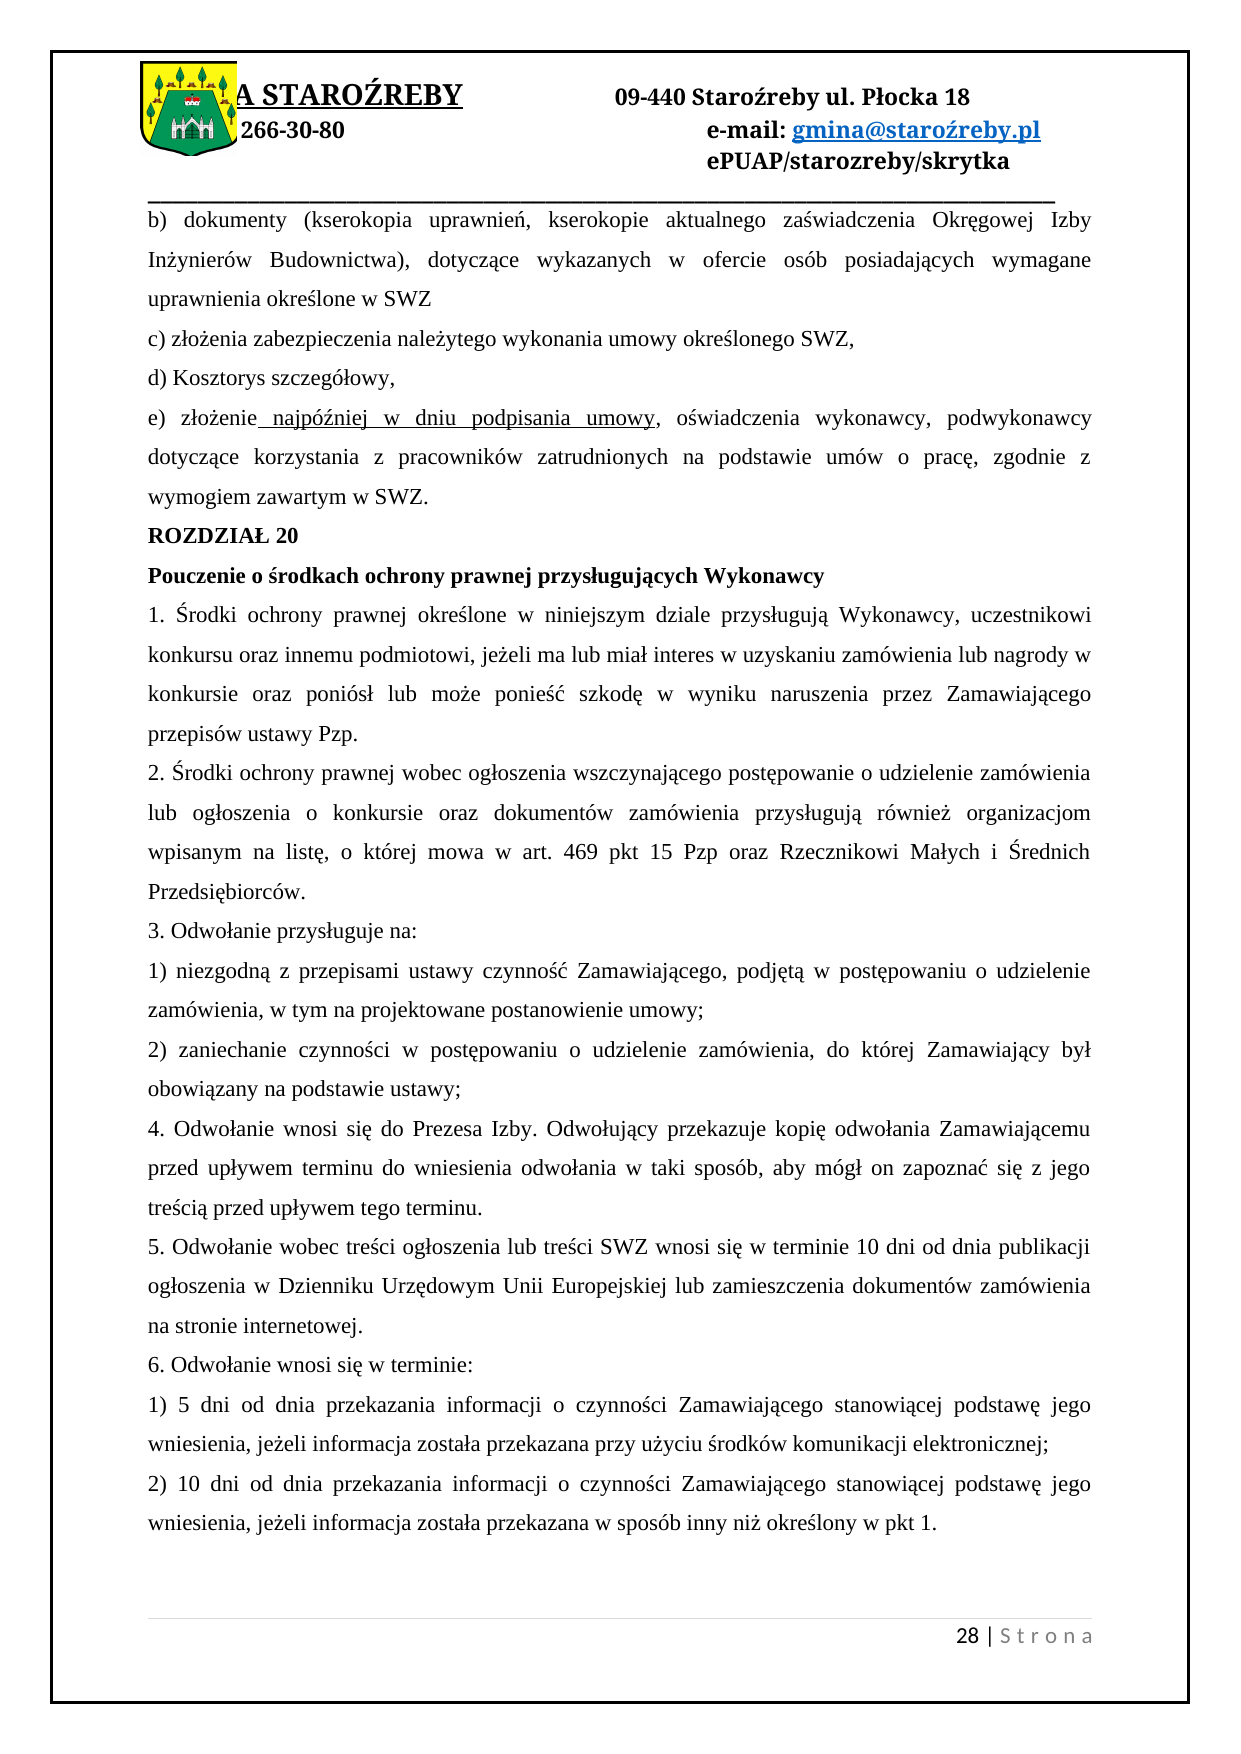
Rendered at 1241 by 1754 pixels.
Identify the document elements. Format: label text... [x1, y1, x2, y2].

text 4. Odwołanie wnosi się do Prezesa Izby. Odwołujący przekazuje kopię odwołania Zamawiającemu przed upływem terminu do wniesienia odwołania w taki sposób, aby mógł on zapoznać się z jego treścią przed upływem tego terminu. [148, 1114, 1092, 1220]
text 2) zaniechanie czynności w postępowaniu o udzielenie zamówienia, do której Zamawiający był obowiązany na podstawie ustawy; [148, 1036, 1092, 1101]
text 1. Środki ochrony prawnej określone w niniejszym dziale przysługują Wykonawcy, uczestnikowi konkursu oraz innemu podmiotowi, jeżeli ma lub miał interes w uzyskaniu zamówienia lub nagrody w konkursie oraz poniósł lub może ponieść szkodę w wyniku naruszenia przez Zamawiającego przepisów ustawy Pzp. [148, 601, 1092, 746]
text 2) 10 dni od dnia przekazania informacji o czynności Zamawiającego stanowiącej podstawę jego wniesienia, jeżeli informacja została przekazana w sposób inny niż określony w pkt 1. [148, 1470, 1092, 1536]
text c) złożenia zabezpieczenia należytego wykonania umowy określonego SWZ, [148, 325, 1092, 351]
text e) złożenie najpóźniej w dniu podpisania umowy, oświadczenia wykonawcy, podwykonawcy dotyczące korzystania z pracowników zatrudnionych na podstawie umów o pracę, zgodnie z wymogiem zawartym w SWZ. [148, 404, 1092, 509]
text ROZDZIAŁ 20 [148, 522, 1092, 549]
text 5. Odwołanie wobec treści ogłoszenia lub treści SWZ wnosi się w terminie 10 dni od dnia publikacji ogłoszenia w Dzienniku Urzędowym Unii Europejskiej lub zamieszczenia dokumentów zamówienia na stronie internetowej. [148, 1233, 1092, 1338]
text 6. Odwołanie wnosi się w terminie: [148, 1351, 1092, 1378]
text d) Kosztorys szczegółowy, [148, 364, 1092, 391]
text 1) niezgodną z przepisami ustawy czynność Zamawiającego, podjętą w postępowaniu o udzielenie zamówienia, w tym na projektowane postanowienie umowy; [148, 957, 1092, 1022]
text Pouczenie o środkach ochrony prawnej przysługujących Wykonawcy [148, 562, 1092, 588]
picture [140, 61, 237, 156]
text 3. Odwołanie przysługuje na: [148, 917, 1092, 943]
text 2. Środki ochrony prawnej wobec ogłoszenia wszczynającego postępowanie o udzielenie zamówienia lub ogłoszenia o konkursie oraz dokumentów zamówienia przysługują również organizacjom wpisanym na listę, o której mowa w art. 469 pkt 15 Pzp oraz Rzecznikowi Małych i Średnich Przedsiębiorców. [148, 759, 1092, 904]
text 1) 5 dni od dnia przekazania informacji o czynności Zamawiającego stanowiącej podstawę jego wniesienia, jeżeli informacja została przekazana przy użyciu środków komunikacji elektronicznej; [148, 1391, 1092, 1457]
text b) dokumenty (kserokopia uprawnień, kserokopie aktualnego zaświadczenia Okręgowej Izby Inżynierów Budownictwa), dotyczące wykazanych w ofercie osób posiadających wymagane uprawnienia określone w SWZ [148, 207, 1092, 312]
